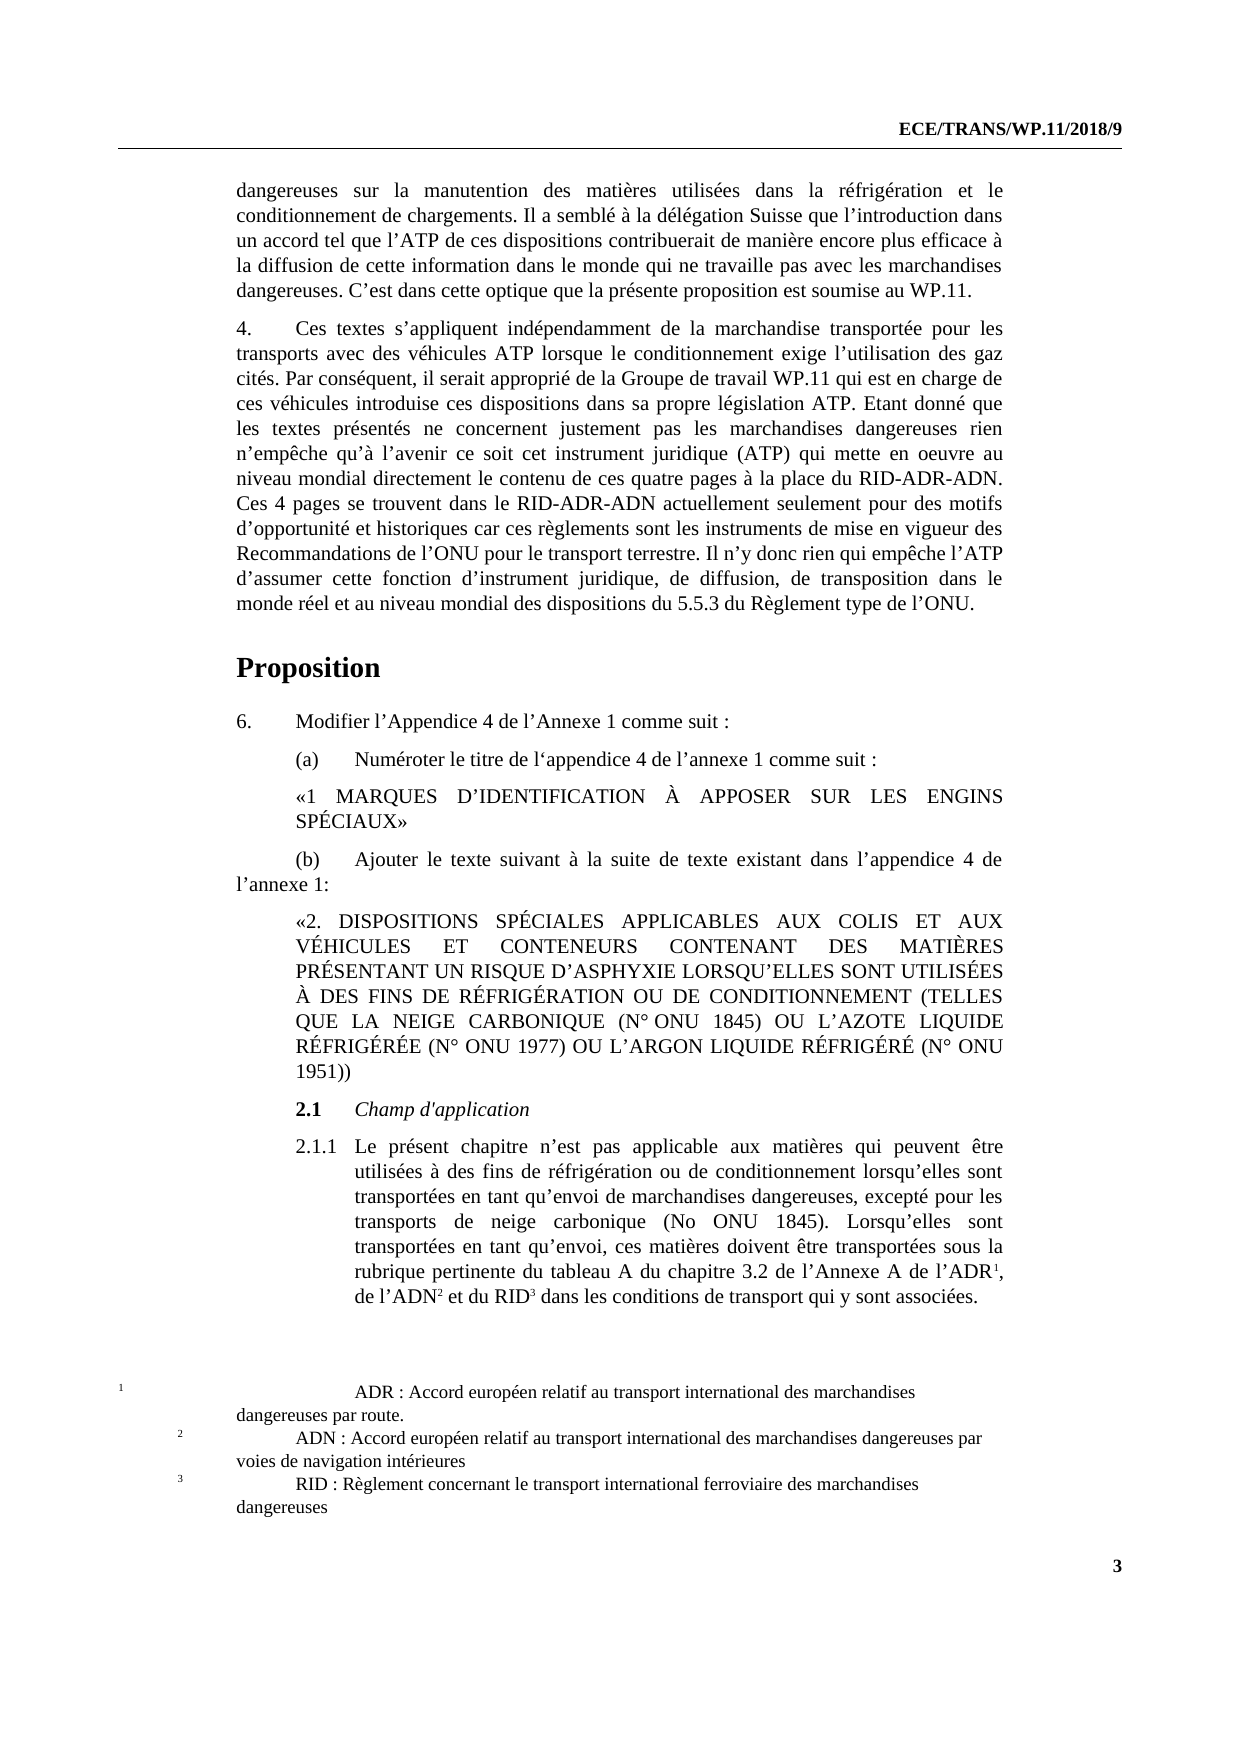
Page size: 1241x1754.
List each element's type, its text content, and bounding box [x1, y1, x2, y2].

text «2. DISPOSITIONS SPÉCIALES APPLICABLES AUX COLIS ET AUX VÉHICULES ET CONTENEURS CONTENANT DES MATIÈRES PRÉSENTANT UN RISQUE D’ASPHYXIE LORSQU’ELLES SONT UTILISÉES À DES FINS DE RÉFRIGÉRATION OU DE CONDITIONNEMENT (TELLES QUE LA NEIGE CARBONIQUE (N° ONU 1845) OU L’AZOTE LIQUIDE RÉFRIGÉRÉE (N° ONU 1977) OU L’ARGON LIQUIDE RÉFRIGÉRÉ (N° ONU 1951)) [295, 908, 1004, 1083]
text (b) Ajouter le texte suivant à la suite de texte existant dans l’appendice 4 de l’annexe 1: [236, 846, 1004, 896]
text 2.1 Champ d'application [295, 1096, 1004, 1121]
text 6. Modifier l’Appendice 4 de l’Annexe 1 comme suit : [236, 708, 1004, 733]
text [236, 177, 1004, 302]
text (a) Numéroter le titre de l‘appendice 4 de l’annexe 1 comme suit : [236, 746, 1004, 771]
text Proposition [118, 652, 1004, 683]
text 4. Ces textes s’appliquent indépendamment de la marchandise transportée pour les transports avec des véhicules ATP lorsque le conditionnement exige l’utilisation des gaz cités. Par conséquent, il serait approprié de la Groupe de travail WP.11 qui est en charge de ces véhicules introduise ces dispositions dans sa propre législation ATP. Etant donné que les textes présentés ne concernent justement pas les marchandises dangereuses rien n’empêche qu’à l’avenir ce soit cet instrument juridique (ATP) qui mette en oeuvre au niveau mondial directement le contenu de ces quatre pages à la place du RID-ADR-ADN. Ces 4 pages se trouvent dans le RID-ADR-ADN actuellement seulement pour des motifs d’opportunité et historiques car ces règlements sont les instruments de mise en vigueur des Recommandations de l’ONU pour le transport terrestre. Il n’y donc rien qui empêche l’ATP d’assumer cette fonction d’instrument juridique, de diffusion, de transposition dans le monde réel et au niveau mondial des dispositions du 5.5.3 du Règlement type de l’ONU. [236, 315, 1004, 615]
text «1 MARQUES D’IDENTIFICATION À APPOSER SUR LES ENGINS SPÉCIAUX» [295, 783, 1004, 833]
text 2.1.1 Le présent chapitre n’est pas applicable aux matières qui peuvent être utilisées à des fins de réfrigération ou de conditionnement lorsqu’elles sont transportées en tant qu’envoi de marchandises dangereuses, excepté pour les transports de neige carbonique (No ONU 1845). Lorsqu’elles sont transportées en tant qu’envoi, ces matières doivent être transportées sous la rubrique pertinente du tableau A du chapitre 3.2 de l’Annexe A de l’ADR, de l’ADN et du RID dans les conditions de transport qui y sont associées. [295, 1133, 1004, 1308]
